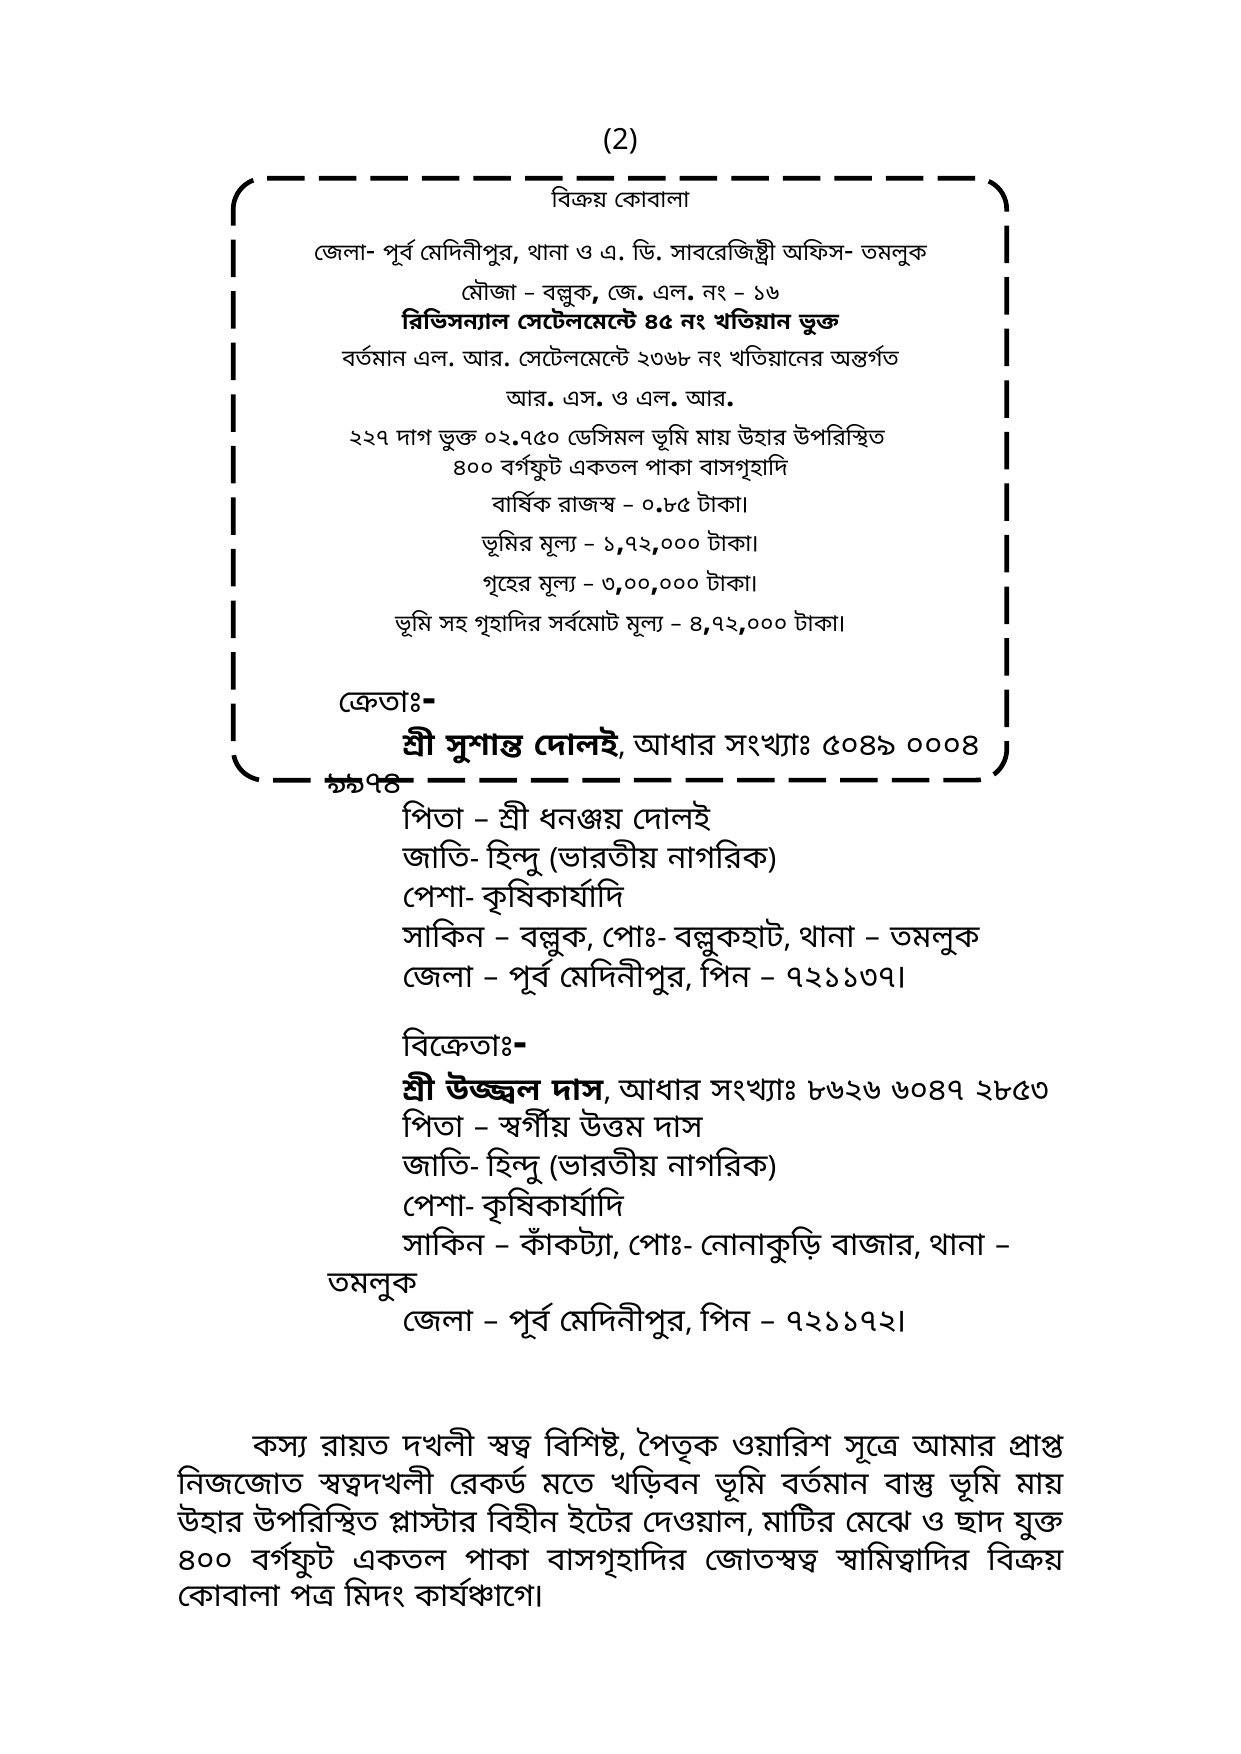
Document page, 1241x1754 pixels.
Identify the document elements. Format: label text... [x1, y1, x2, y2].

text পিতা – স্বর্গীয় উত্তম দাস [327, 1109, 1063, 1145]
text জেলা – পূর্ব মেদিনীপুর, পিন – ৭২১১৭২। [327, 1301, 1063, 1340]
text মৌজা – বল্লুক, জে. এল. নং – ১৬ [207, 269, 1034, 308]
text গৃহের মূল্য – ৩,০০,০০০ টাকা। [207, 560, 1034, 600]
text ২২৭ দাগ ভুক্ত ০২.৭৫০ ডেসিমল ভূমি মায় উহার উপরিস্থিত ৪০০ বর্গফুট একতল পাকা বাসগৃহাদি [207, 414, 1034, 481]
text জেলা – পূর্ব মেদিনীপুর, পিন – ৭২১১৩৭। [327, 956, 1063, 996]
text আর. এস. ও এল. আর. [207, 375, 1034, 414]
text জেলা- পূর্ব মেদিনীপুর, থানা ও এ. ডি. সাবরেজিষ্ট্রী অফিস- তমলুক [207, 229, 1034, 269]
text জাতি- হিন্দু (ভারতীয় নাগরিক) [327, 837, 1063, 877]
text বিক্রয় কোবালা [207, 186, 1034, 212]
text জাতি- হিন্দু (ভারতীয় নাগরিক) [327, 1145, 1063, 1185]
text বিক্রেতাঃ- [327, 1012, 1063, 1069]
text রিভিসন্যাল সেটেলমেন্টে ৪৫ নং খতিয়ান ভুক্ত [207, 308, 1034, 335]
text সাকিন – বল্লুক, পোঃ- বল্লুকহাট, থানা – তমলুক [327, 916, 1063, 956]
text বার্ষিক রাজস্ব – ০.৮৫ টাকা। [207, 481, 1034, 521]
text বর্তমান এল. আর. সেটেলমেন্টে ২৩৬৮ নং খতিয়ানের অন্তর্গত [207, 335, 1034, 375]
text ভূমি সহ গৃহাদির সর্বমোট মূল্য – ৪,৭২,০০০ টাকা। [207, 600, 1034, 640]
text শ্রী উজ্জ্বল দাস, আধার সংখ্যাঃ ৮৬২৬ ৬০৪৭ ২৮৫৩ [252, 1069, 1063, 1109]
text পেশা- কৃষিকার্যাদি [327, 1185, 1063, 1224]
text শ্রী সুশান্ত দোলই, আধার সংখ্যাঃ ৫০৪৯ ০০০৪ ৯৯৭৪ [327, 724, 1063, 801]
text ক্রেতাঃ- [177, 668, 1063, 724]
text কস্য রায়ত দখলী স্বত্ব বিশিষ্ট, পৈতৃক ওয়ারিশ সূত্রে আমার প্রাপ্ত নিজজোত স্বত্বদখলী রেকর্ড মতে খড়িবন ভূমি বর্তমান বাস্তু ভূমি মায় উহার উপরিস্থিত প্লাস্টার বিহীন ইটের দেওয়াল, মাটির মেঝে ও ছাদ যুক্ত ৪০০ বর্গফুট একতল পাকা বাসগৃহাদির জোতস্বত্ব স্বামিত্বাদির বিক্রয় কোবালা পত্র মিদং কার্যঞ্চাগে। [177, 1425, 1063, 1614]
text ভূমির মূল্য – ১,৭২,০০০ টাকা। [207, 521, 1034, 560]
text পিতা – শ্রী ধনঞ্জয় দোলই [327, 801, 1063, 837]
text পেশা- কৃষিকার্যাদি [327, 877, 1063, 916]
text সাকিন – কাঁকট্যা, পোঃ- নোনাকুড়ি বাজার, থানা – তমলুক [327, 1224, 1063, 1301]
